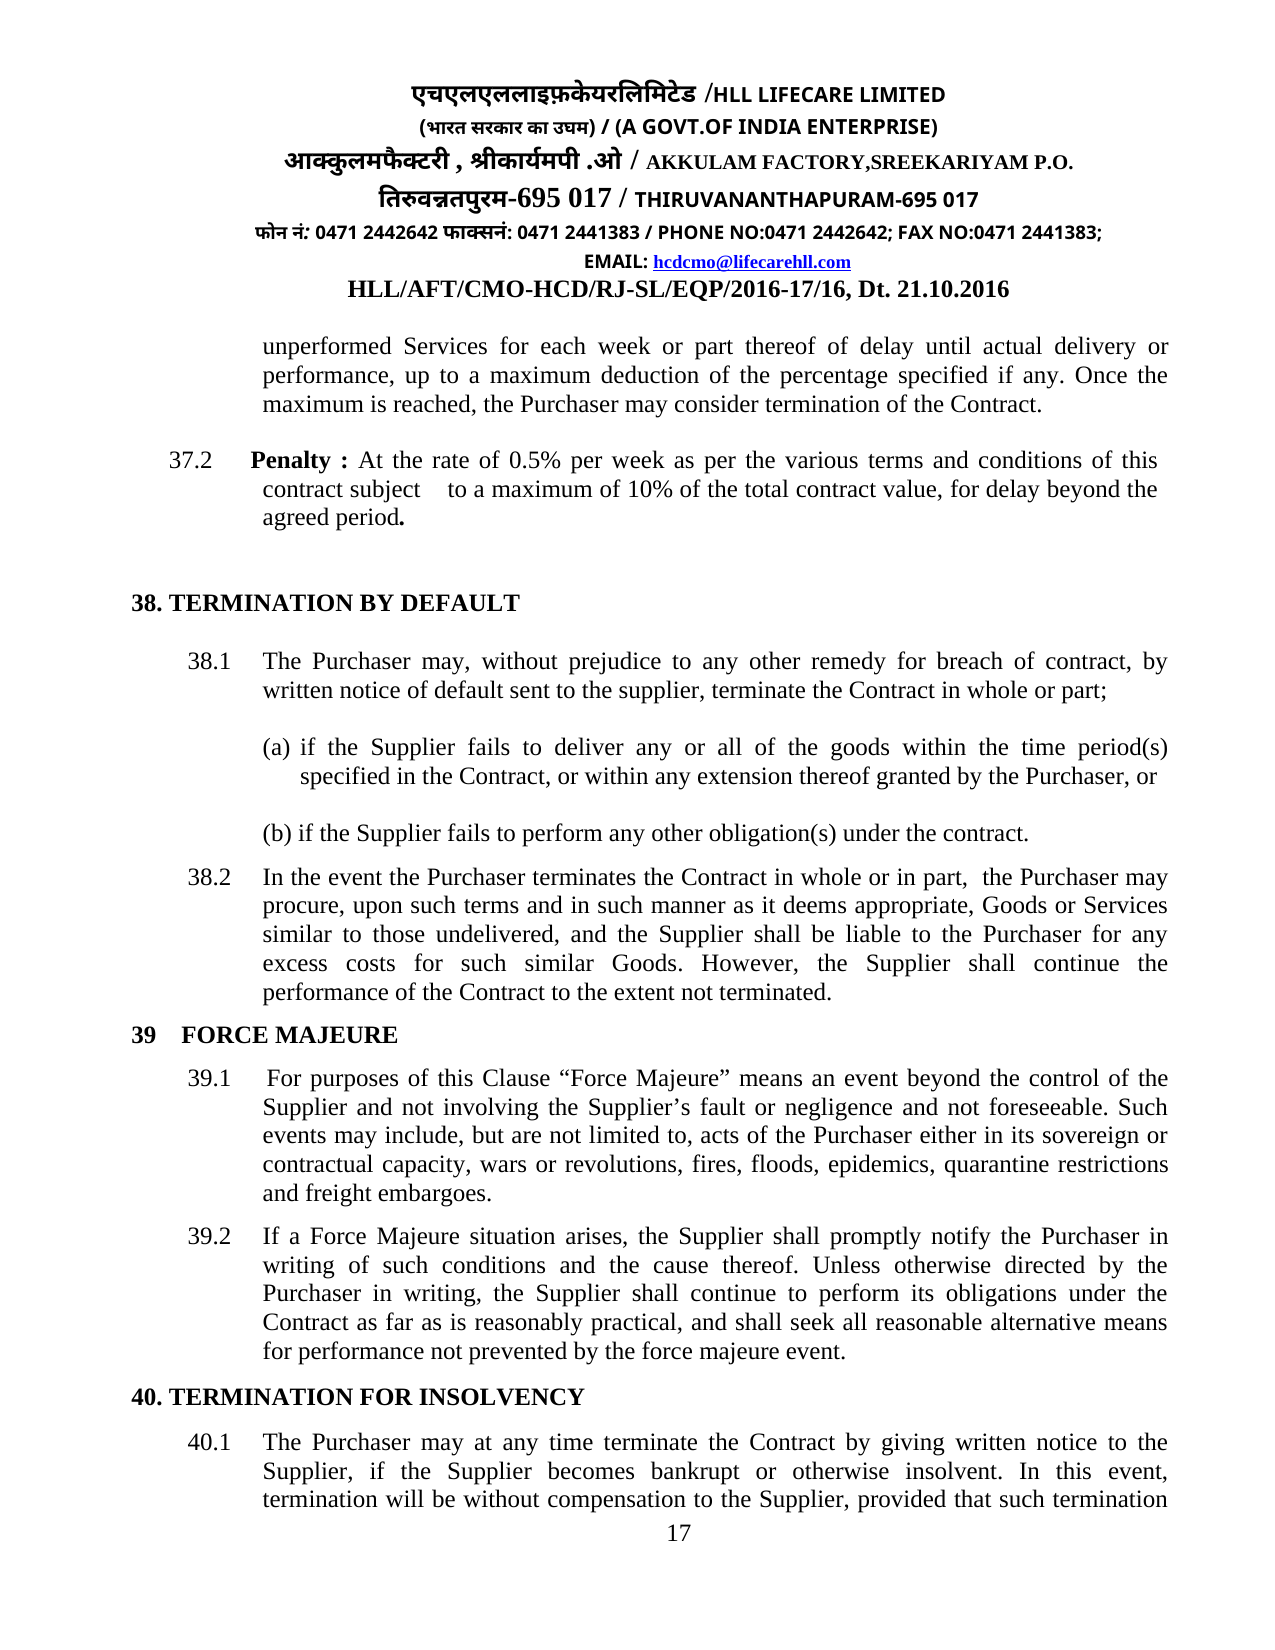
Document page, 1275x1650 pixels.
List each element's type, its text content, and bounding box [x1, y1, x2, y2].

text 38. TERMINATION BY DEFAULT [131, 588, 1226, 617]
text 37.2 Penalty : At the rate of 0.5% per week as per the various terms and conditions of this contract subject to a maximum of 10% of the total contract value, for delay beyond the agreed period. [169, 446, 1160, 531]
text 39.1 For purposes of this Clause “Force Majeure” means an event beyond the control of the Supplier and not involving the Supplier’s fault or negligence and not foreseeable. Such events may include, but are not limited to, acts of the Purchaser either in its sovereign or contractual capacity, wars or revolutions, fires, floods, epidemics, quarantine restrictions and freight embargoes. [187, 1063, 1169, 1207]
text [187, 1427, 1169, 1513]
text 39.2 If a Force Majeure situation arises, the Supplier shall promptly notify the Purchaser in writing of such conditions and the cause thereof. Unless otherwise directed by the Purchaser in writing, the Supplier shall continue to perform its obligations under the Contract as far as is reasonably practical, and shall seek all reasonable alternative means for performance not prevented by the force majeure event. [187, 1221, 1169, 1365]
text 40. TERMINATION FOR INSOLVENCY [131, 1382, 1226, 1410]
text 38.2 In the event the Purchaser terminates the Contract in whole or in part, the Purchaser may procure, upon such terms and in such manner as it deems appropriate, Goods or Services similar to those undelivered, and the Supplier shall be liable to the Purchaser for any excess costs for such similar Goods. However, the Supplier shall continue the performance of the Contract to the extent not terminated. [187, 862, 1169, 1005]
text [187, 331, 1169, 418]
list if the Supplier fails to deliver any or all of the goods within the time period(s) specified in the Contract, or within any extension thereof granted by the Purchaser, or [262, 732, 1169, 790]
text (b) if the Supplier fails to perform any other obligation(s) under the contract. [262, 818, 1169, 847]
text 38.1 The Purchaser may, without prejudice to any other remedy for breach of contract, by written notice of default sent to the supplier, terminate the Contract in whole or part; [187, 646, 1169, 703]
text 39 FORCE MAJEURE [131, 1020, 1226, 1048]
